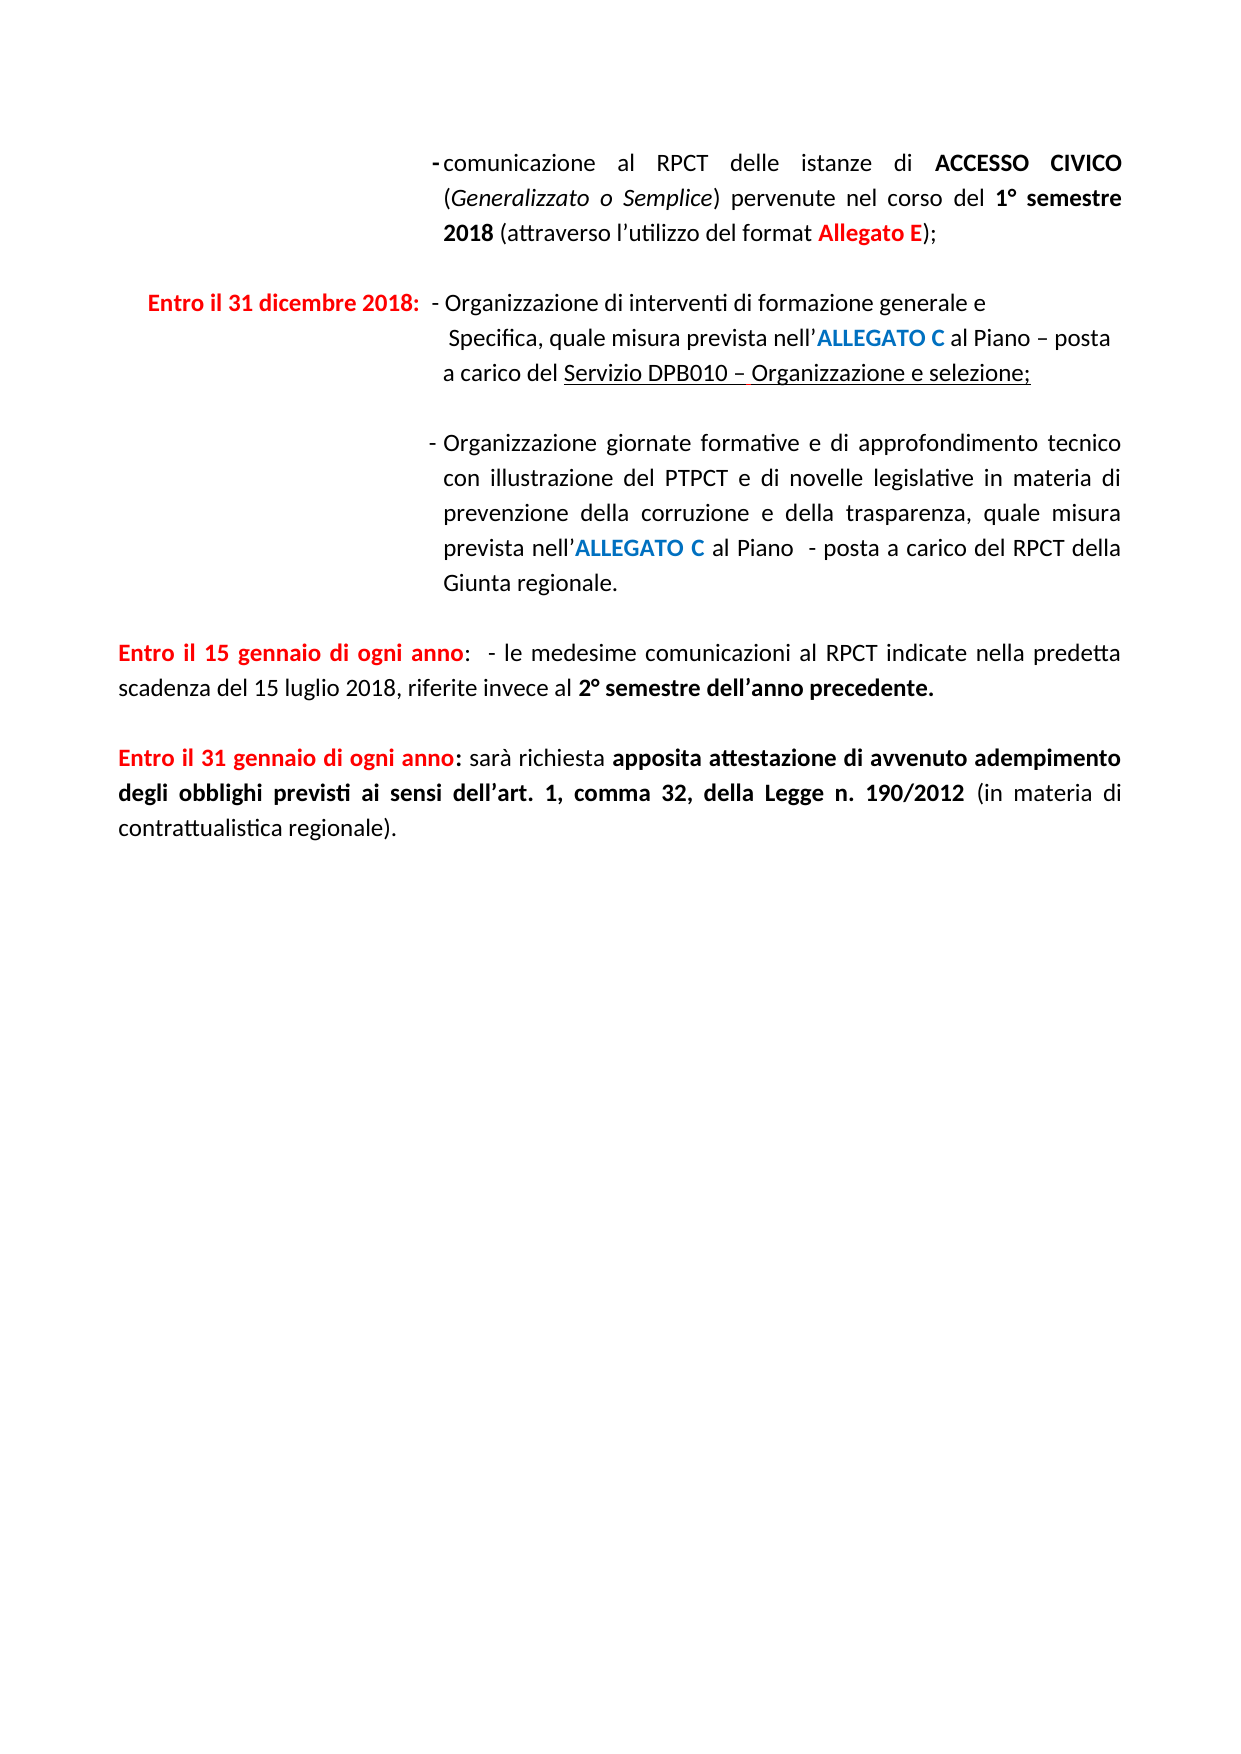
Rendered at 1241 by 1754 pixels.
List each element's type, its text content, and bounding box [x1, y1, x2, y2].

list Specifica, quale misura prevista nell’ALLEGATO C al Piano – posta [443, 323, 1122, 353]
list a carico del Servizio DPB010 – Organizzazione e selezione; [443, 358, 1122, 388]
text Entro il 15 gennaio di ogni anno: - le medesime comunicazioni al RPCT indicate nella predetta scadenza del 15 luglio 2018, riferite invece al 2° semestre dell’anno precedente. [118, 638, 1122, 703]
list comunicazione al RPCT delle istanze di ACCESSO CIVICO (Generalizzato o Semplice) pervenute nel corso del 1° semestre 2018 (attraverso l’utilizzo del format Allegato E); [432, 148, 1122, 248]
text Entro il 31 gennaio di ogni anno: sarà richiesta apposita attestazione di avvenuto adempimento degli obblighi previsti ai sensi dell’art. 1, comma 32, della Legge n. 190/2012 (in materia di contrattualistica regionale). [118, 743, 1122, 843]
list Entro il 31 dicembre 2018: - Organizzazione di interventi di formazione generale e [148, 288, 1122, 318]
list Organizzazione giornate formative e di approfondimento tecnico con illustrazione del PTPCT e di novelle legislative in materia di prevenzione della corruzione e della trasparenza, quale misura prevista nell’ALLEGATO C al Piano - posta a carico del RPCT della Giunta regionale. [428, 428, 1122, 598]
